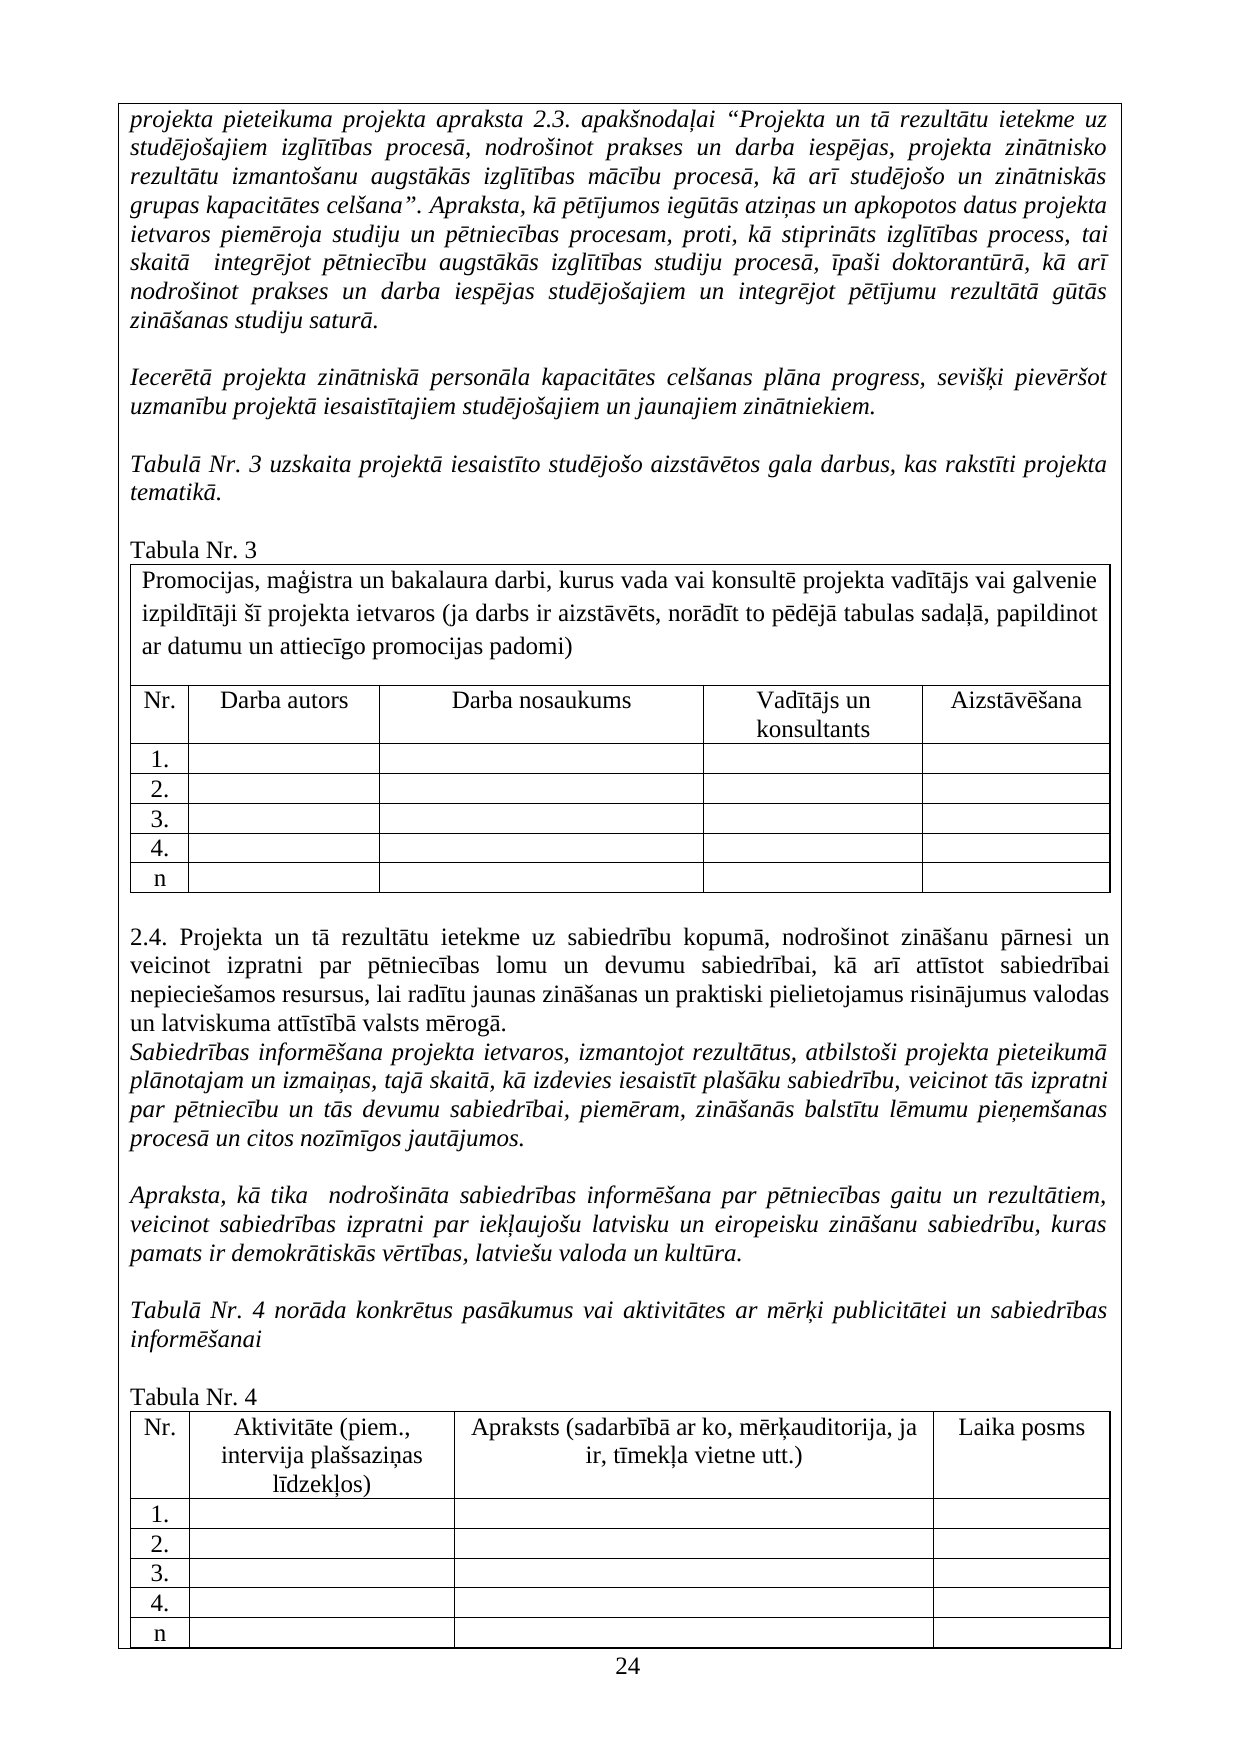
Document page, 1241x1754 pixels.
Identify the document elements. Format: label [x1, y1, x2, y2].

table_header [119, 104, 1121, 1648]
